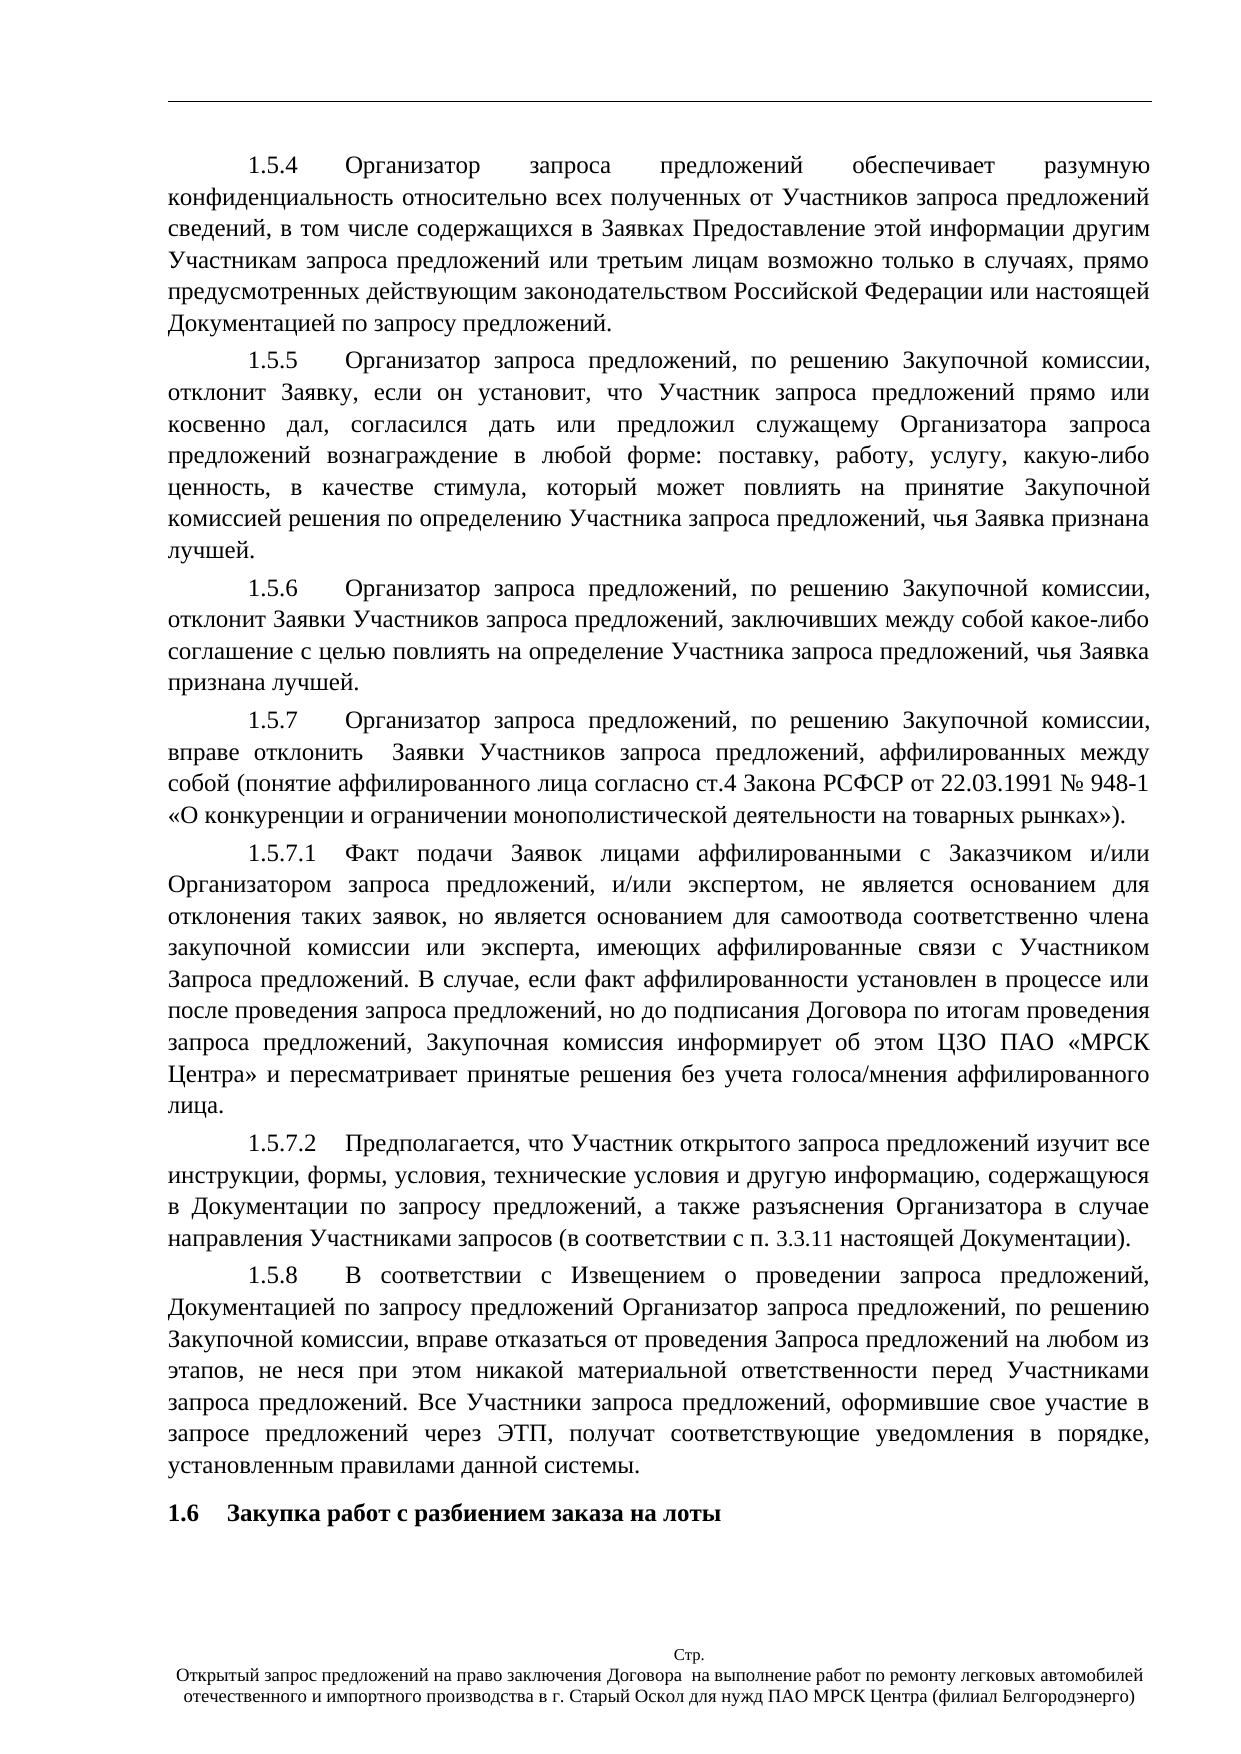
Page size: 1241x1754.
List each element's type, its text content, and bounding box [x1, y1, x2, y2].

list Предполагается, что Участник открытого запроса предложений изучит все инструкции, формы, условия, технические условия и другую информацию, содержащуюся в Документации по запросу предложений, а также разъяснения Организатора в случае направления Участниками запросов (в соответствии с п. 3.3.11 настоящей Документации). [168, 1128, 1150, 1252]
list Организатор запроса предложений, по решению Закупочной комиссии, вправе отклонить Заявки Участников запроса предложений, аффилированных между собой (понятие аффилированного лица согласно ст.4 Закона РСФСР от 22.03.1991 № 948-1 «О конкуренции и ограничении монополистической деятельности на товарных рынках»). [168, 705, 1150, 829]
list Организатор запроса предложений, по решению Закупочной комиссии, отклонит Заявку, если он установит, что Участник запроса предложений прямо или косвенно дал, согласился дать или предложил служащему Организатора запроса предложений вознаграждение в любой форме: поставку, работу, услугу, какую-либо ценность, в качестве стимула, который может повлиять на принятие Закупочной комиссией решения по определению Участника запроса предложений, чья Заявка признана лучшей. [168, 346, 1150, 564]
list Организатор запроса предложений, по решению Закупочной комиссии, отклонит Заявки Участников запроса предложений, заключивших между собой какое-либо соглашение с целью повлиять на определение Участника запроса предложений, чья Заявка признана лучшей. [168, 573, 1150, 696]
list В соответствии с Извещением о проведении запроса предложений, Документацией по запросу предложений Организатор запроса предложений, по решению Закупочной комиссии, вправе отказаться от проведения Запроса предложений на любом из этапов, не неся при этом никакой материальной ответственности перед Участниками запроса предложений. Все Участники запроса предложений, оформившие свое участие в запросе предложений через ЭТП, получат соответствующие уведомления в порядке, установленным правилами данной системы. [168, 1261, 1150, 1479]
list Факт подачи Заявок лицами аффилированными с Заказчиком и/или Организатором запроса предложений, и/или экспертом, не является основанием для отклонения таких заявок, но является основанием для самоотвода соответственно члена закупочной комиссии или эксперта, имеющих аффилированные связи с Участником Запроса предложений. В случае, если факт аффилированности установлен в процессе или после проведения запроса предложений, но до подписания Договора по итогам проведения запроса предложений, Закупочная комиссия информирует об этом ЦЗО ПАО «МРСК Центра» и пересматривает принятые решения без учета голоса/мнения аффилированного лица. [168, 838, 1150, 1119]
list Организатор запроса предложений обеспечивает разумную конфиденциальность относительно всех полученных от Участников запроса предложений сведений, в том числе содержащихся в Заявках Предоставление этой информации другим Участникам запроса предложений или третьим лицам возможно только в случаях, прямо предусмотренных действующим законодательством Российской Федерации или настоящей Документацией по запросу предложений. [168, 150, 1150, 337]
subtitle Закупка работ с разбиением заказа на лоты [168, 1498, 1152, 1527]
